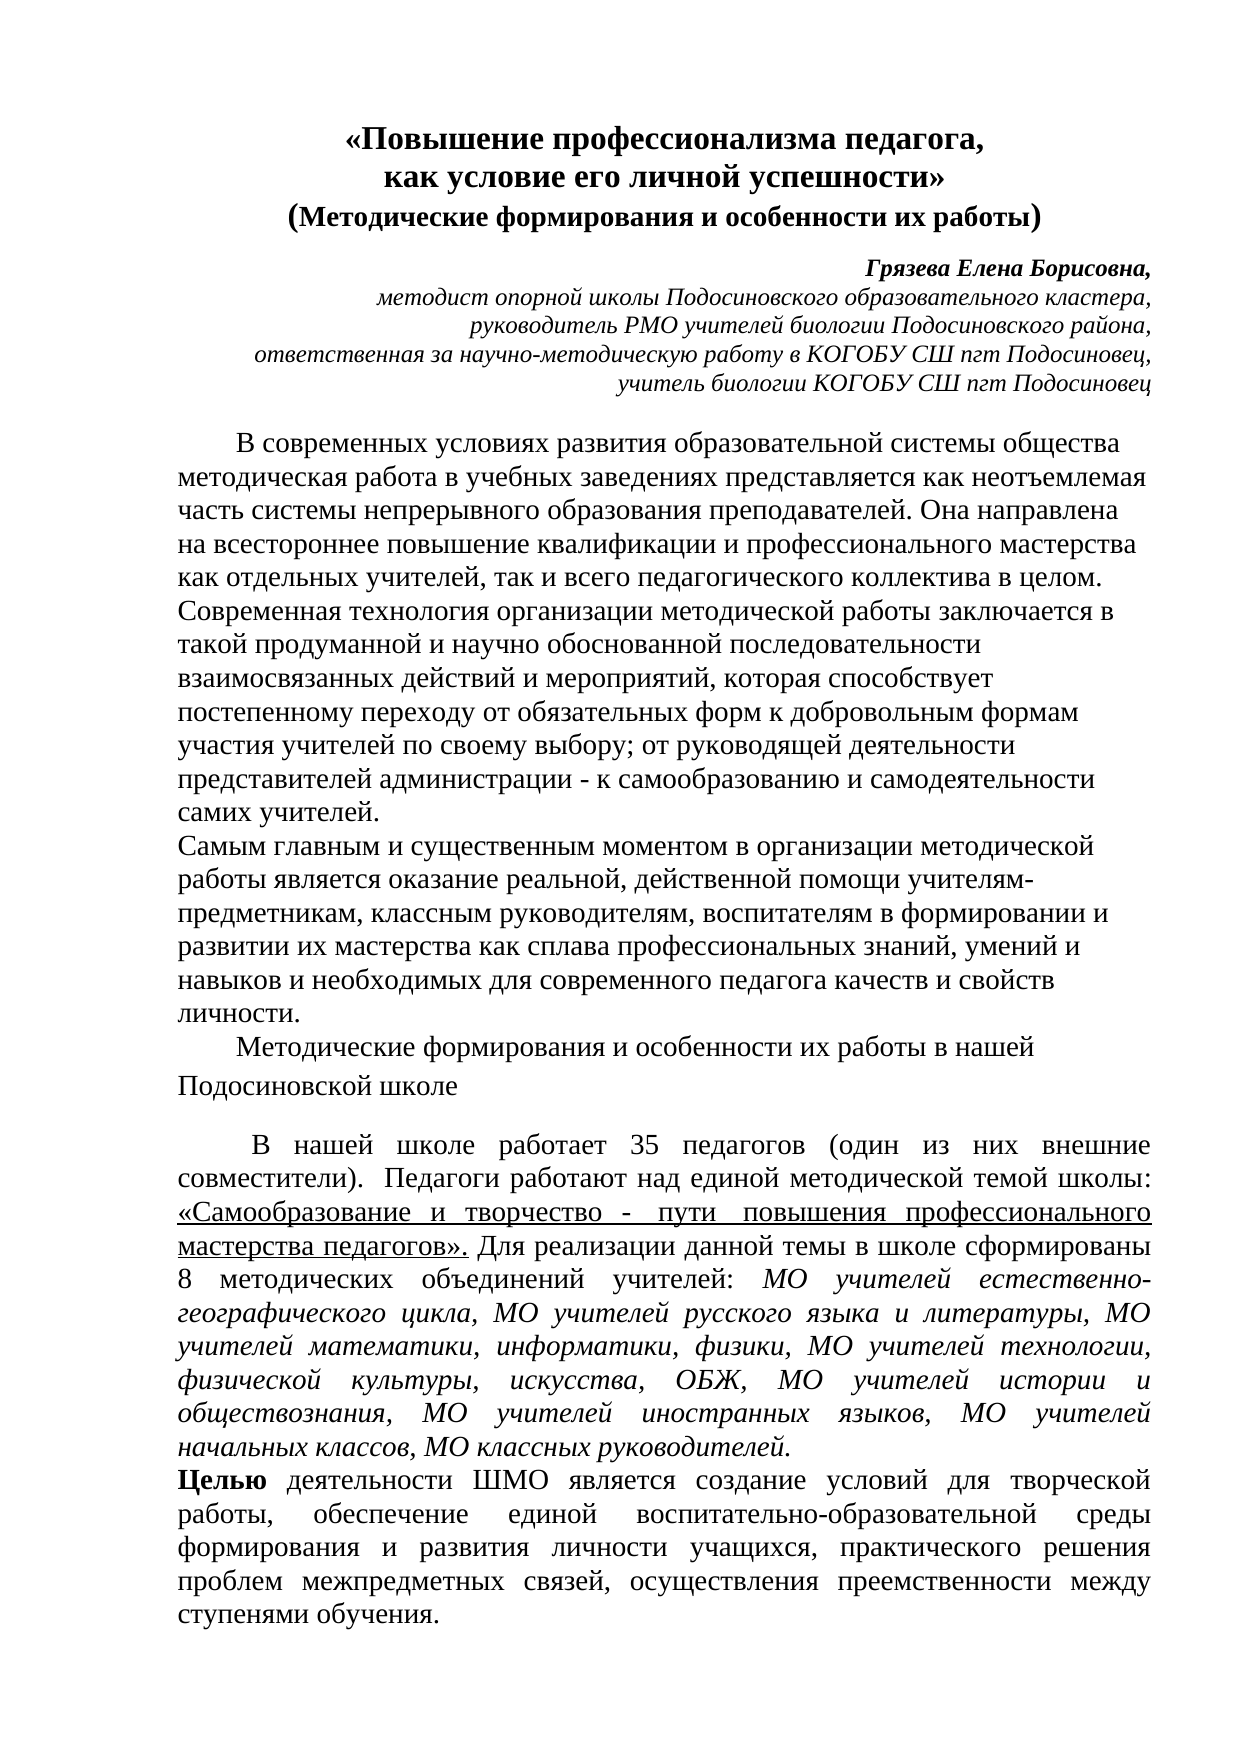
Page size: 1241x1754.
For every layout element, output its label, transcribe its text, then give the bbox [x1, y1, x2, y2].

text Методические формирования и особенности их работы в нашей Подосиновской школе [177, 1029, 1152, 1101]
text методист опорной школы Подосиновского образовательного кластера, [177, 282, 1152, 310]
text руководитель РМО учителей биологии Подосиновского района, [177, 310, 1152, 339]
text (Методические формирования и особенности их работы) [177, 195, 1152, 233]
text Грязева Елена Борисовна, [177, 253, 1152, 282]
text В нашей школе работает 35 педагогов (один из них внешние совместители). Педагоги работают над единой методической темой школы: «Самообразование и творчество - пути повышения профессионального мастерства педагогов». Для реализации данной темы в школе сформированы 8 методических объединений учителей: МО учителей естественно-географического цикла, МО учителей русского языка и литературы, МО учителей математики, информатики, физики, МО учителей технологии, физической культуры, искусства, ОБЖ, МО учителей истории и обществознания, МО учителей иностранных языков, МО учителей начальных классов, МО классных руководителей. [177, 1127, 1152, 1223]
text Самым главным и существенным моментом в организации методической работы является оказание реальной, действенной помощи учителям-предметникам, классным руководителям, воспитателям в формировании и развитии их мастерства как сплава профессиональных знаний, умений и навыков и необходимых для современного педагога качеств и свойств личности. [177, 828, 1152, 1029]
text ответственная за научно-методическую работу в КОГОБУ СШ пгт Подосиновец, учитель биологии КОГОБУ СШ пгт Подосиновец [177, 339, 1152, 397]
text Целью деятельности ШМО является создание условий для творческой работы, обеспечение единой воспитательно-образовательной среды формирования и развития личности учащихся, практического решения проблем межпредметных связей, осуществления преемственности между ступенями обучения. [177, 1462, 1152, 1630]
text В современных условиях развития образовательной системы общества методическая работа в учебных заведениях представляется как неотъемлемая часть системы непрерывного образования преподавателей. Она направлена на всестороннее повышение квалификации и профессионального мастерства как отдельных учителей, так и всего педагогического коллектива в целом. Современная технология организации методической работы заключается в такой продуманной и научно обоснованной последовательности взаимосвязанных действий и мероприятий, которая способствует постепенному переходу от обязательных форм к добровольным формам участия учителей по своему выбору; от руководящей деятельности представителей администрации - к самообразованию и самодеятельности самих учителей. [177, 425, 1152, 828]
text «Повышение профессионализма педагога, [177, 118, 1152, 156]
text В нашей школе работает 35 педагогов (один из них внешние совместители). Педагоги работают над единой методической темой школы: «Самообразование и творчество - пути повышения профессионального мастерства педагогов». Для реализации данной темы в школе сформированы 8 методических объединений учителей: МО учителей естественно-географического цикла, МО учителей русского языка и литературы, МО учителей математики, информатики, физики, МО учителей технологии, физической культуры, искусства, ОБЖ, МО учителей истории и обществознания, МО учителей иностранных языков, МО учителей начальных классов, МО классных руководителей. [177, 1225, 1152, 1462]
text как условие его личной успешности» [177, 156, 1152, 195]
